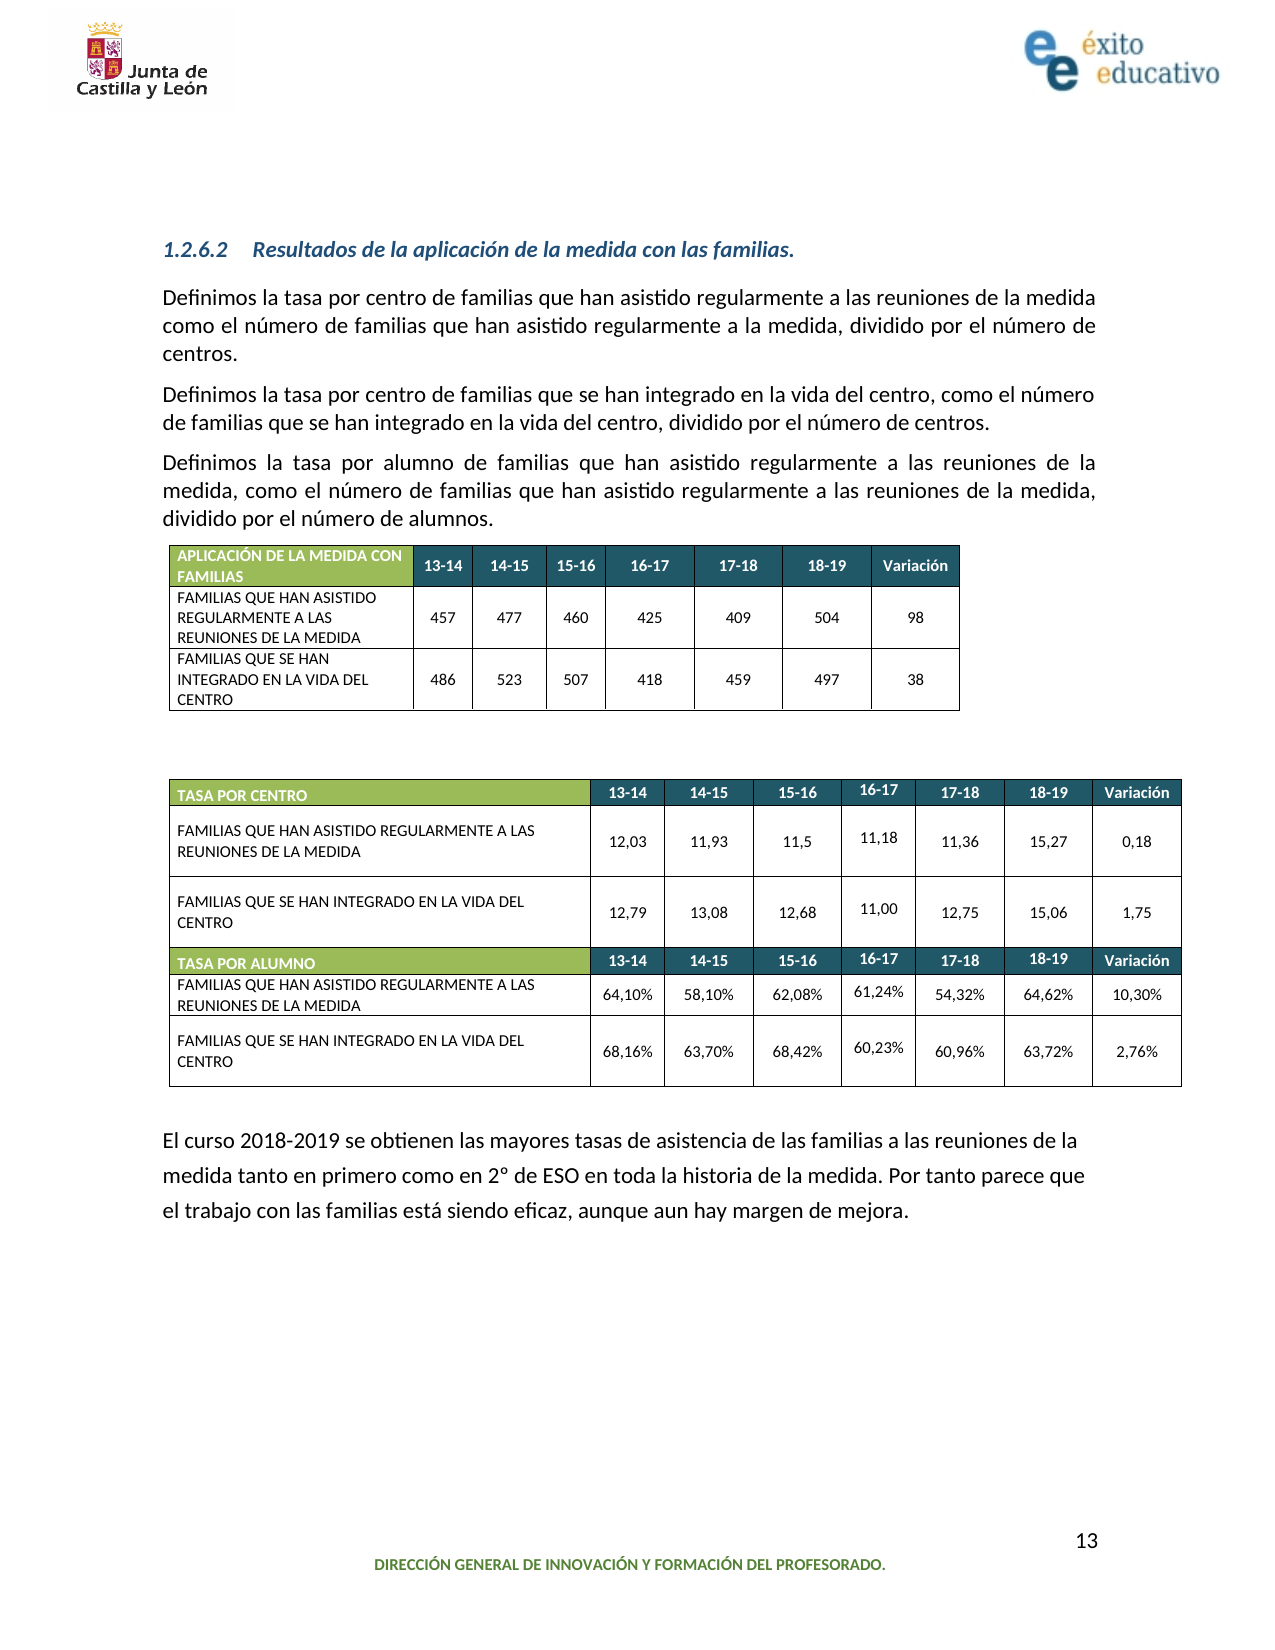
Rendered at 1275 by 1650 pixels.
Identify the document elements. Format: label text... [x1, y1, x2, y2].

table_cell 14-15 [665, 948, 753, 974]
table_cell 425 [606, 587, 694, 648]
table_cell 17-18 [916, 948, 1004, 974]
table_cell 38 [872, 649, 959, 709]
table_cell 13,08 [665, 877, 753, 947]
table_cell FAMILIAS QUE SE HAN INTEGRADO EN LA VIDA DEL CENTRO [170, 649, 413, 709]
table_cell 12,79 [591, 877, 664, 947]
text El curso 2018-2019 se obtienen las mayores tasas de asistencia de las familias a las reuniones de la medida tanto en primero como en 2º de ESO en toda la historia de la medida. Por tanto parece que el trabajo con las familias está siendo eficaz, aunque aun hay margen de mejora. [162, 1126, 1098, 1224]
table_header Variación [1093, 780, 1181, 805]
table_header 15-16 [547, 546, 605, 586]
table_cell 62,08% [754, 975, 841, 1015]
table_cell 15,06 [1005, 877, 1092, 947]
subtitle Resultados de la aplicación de la medida con las familias. [162, 236, 1098, 264]
table_header 13-14 [414, 546, 472, 586]
table_header 14-15 [473, 546, 546, 586]
table_cell 459 [695, 649, 782, 709]
table_cell TASA POR ALUMNO [170, 948, 590, 974]
table_cell 0,18 [1093, 806, 1181, 876]
table_cell 523 [473, 649, 546, 709]
table_header 14-15 [665, 780, 753, 805]
table_cell 12,75 [916, 877, 1004, 947]
table_cell 63,72% [1005, 1016, 1092, 1086]
table_cell 504 [783, 587, 871, 648]
text Definimos la tasa por centro de familias que han asistido regularmente a las reuniones de la medida como el número de familias que han asistido regularmente a la medida, dividido por el número de centros. [162, 283, 1098, 367]
table_cell 418 [606, 649, 694, 709]
table_cell 61,24% [842, 975, 915, 1015]
table_cell 1,75 [1093, 877, 1181, 947]
table_header APLICACIÓN DE LA MEDIDA CON FAMILIAS [170, 546, 413, 586]
table_cell 460 [547, 587, 605, 648]
table_cell 15-16 [754, 948, 841, 974]
table_cell 68,16% [591, 1016, 664, 1086]
table_cell 98 [872, 587, 959, 648]
table_cell 11,36 [916, 806, 1004, 876]
table_cell 58,10% [665, 975, 753, 1015]
table_cell Variación [1093, 948, 1181, 974]
table_cell FAMILIAS QUE HAN ASISTIDO REGULARMENTE A LAS REUNIONES DE LA MEDIDA [170, 806, 590, 876]
table_cell 2,76% [1093, 1016, 1181, 1086]
table_cell 60,23% [842, 1016, 915, 1086]
table_header 15-16 [754, 780, 841, 805]
table_cell 64,10% [591, 975, 664, 1015]
picture [1008, 23, 1236, 99]
table_cell FAMILIAS QUE HAN ASISTIDO REGULARMENTE A LAS REUNIONES DE LA MEDIDA [170, 587, 413, 648]
table_header Variación [872, 546, 959, 586]
table_cell 11,00 [842, 877, 915, 947]
table_cell 10,30% [1093, 975, 1181, 1015]
table_header 18-19 [1005, 780, 1092, 805]
table_cell 12,03 [591, 806, 664, 876]
table_cell FAMILIAS QUE HAN ASISTIDO REGULARMENTE A LAS REUNIONES DE LA MEDIDA [170, 975, 590, 1015]
table_header 18-19 [783, 546, 871, 586]
table_cell 64,62% [1005, 975, 1092, 1015]
table_cell 486 [414, 649, 472, 709]
table_cell FAMILIAS QUE SE HAN INTEGRADO EN LA VIDA DEL CENTRO [170, 877, 590, 947]
table_cell 477 [473, 587, 546, 648]
table_cell 63,70% [665, 1016, 753, 1086]
table_header 17-18 [916, 780, 1004, 805]
table_cell FAMILIAS QUE SE HAN INTEGRADO EN LA VIDA DEL CENTRO [170, 1016, 590, 1086]
table_header 13-14 [591, 780, 664, 805]
table_cell 11,5 [754, 806, 841, 876]
table_header TASA POR CENTRO [170, 780, 590, 805]
table_cell 11,93 [665, 806, 753, 876]
table_cell 15,27 [1005, 806, 1092, 876]
text Definimos la tasa por alumno de familias que han asistido regularmente a las reuniones de la medida, como el número de familias que han asistido regularmente a las reuniones de la medida, dividido por el número de alumnos. [162, 448, 1098, 532]
text Definimos la tasa por centro de familias que se han integrado en la vida del centro, como el número de familias que se han integrado en la vida del centro, dividido por el número de centros. [162, 380, 1098, 436]
table_cell 12,68 [754, 877, 841, 947]
table_cell 60,96% [916, 1016, 1004, 1086]
table_cell 18-19 [1005, 948, 1092, 974]
table_cell 16-17 [842, 948, 915, 974]
table_cell 457 [414, 587, 472, 648]
picture [47, 6, 235, 111]
table_cell 68,42% [754, 1016, 841, 1086]
table_cell 54,32% [916, 975, 1004, 1015]
table_cell 11,18 [842, 806, 915, 876]
table_header 16-17 [606, 546, 694, 586]
table_cell 409 [695, 587, 782, 648]
table_header 16-17 [842, 780, 915, 805]
table_cell 507 [547, 649, 605, 709]
table_cell 497 [783, 649, 871, 709]
table_header 17-18 [695, 546, 782, 586]
table_cell 13-14 [591, 948, 664, 974]
